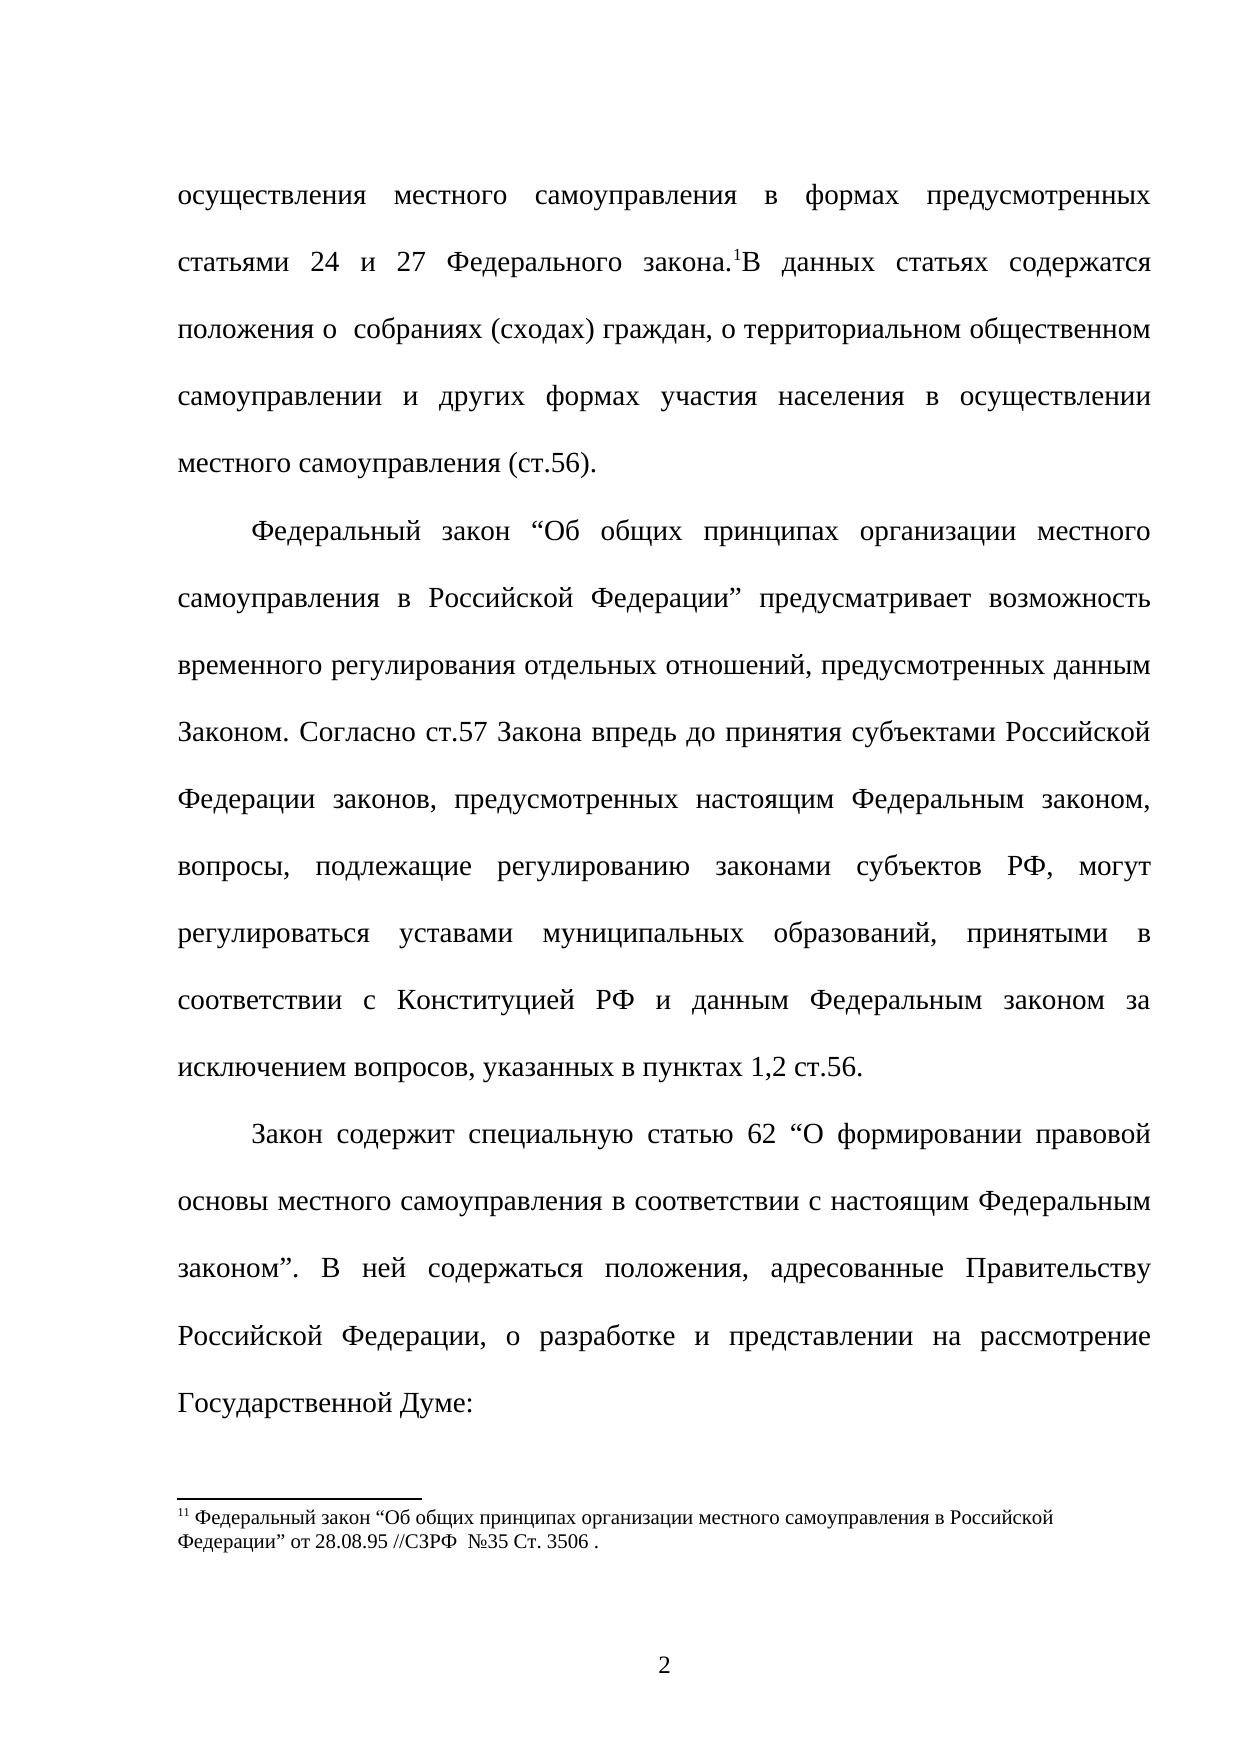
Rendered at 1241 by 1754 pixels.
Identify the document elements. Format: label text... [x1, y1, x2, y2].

text Закон содержит специальную статью 62 “О формировании правовой основы местного самоуправления в соответствии с настоящим Федеральным законом”. В ней содержаться положения, адресованные Правительству Российской Федерации, о разработке и представлении на рассмотрение Государственной Думе: [177, 1116, 1152, 1418]
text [177, 177, 1152, 479]
text Федеральный закон “Об общих принципах организации местного самоуправления в Российской Федерации” предусматривает возможность временного регулирования отдельных отношений, предусмотренных данным Законом. Согласно ст.57 Закона впредь до принятия субъектами Российской Федерации законов, предусмотренных настоящим Федеральным законом, вопросы, подлежащие регулированию законами субъектов РФ, могут регулироваться уставами муниципальных образований, принятыми в соответствии с Конституцией РФ и данным Федеральным законом за исключением вопросов, указанных в пунктах 1,2 ст.56. [177, 513, 1152, 1083]
